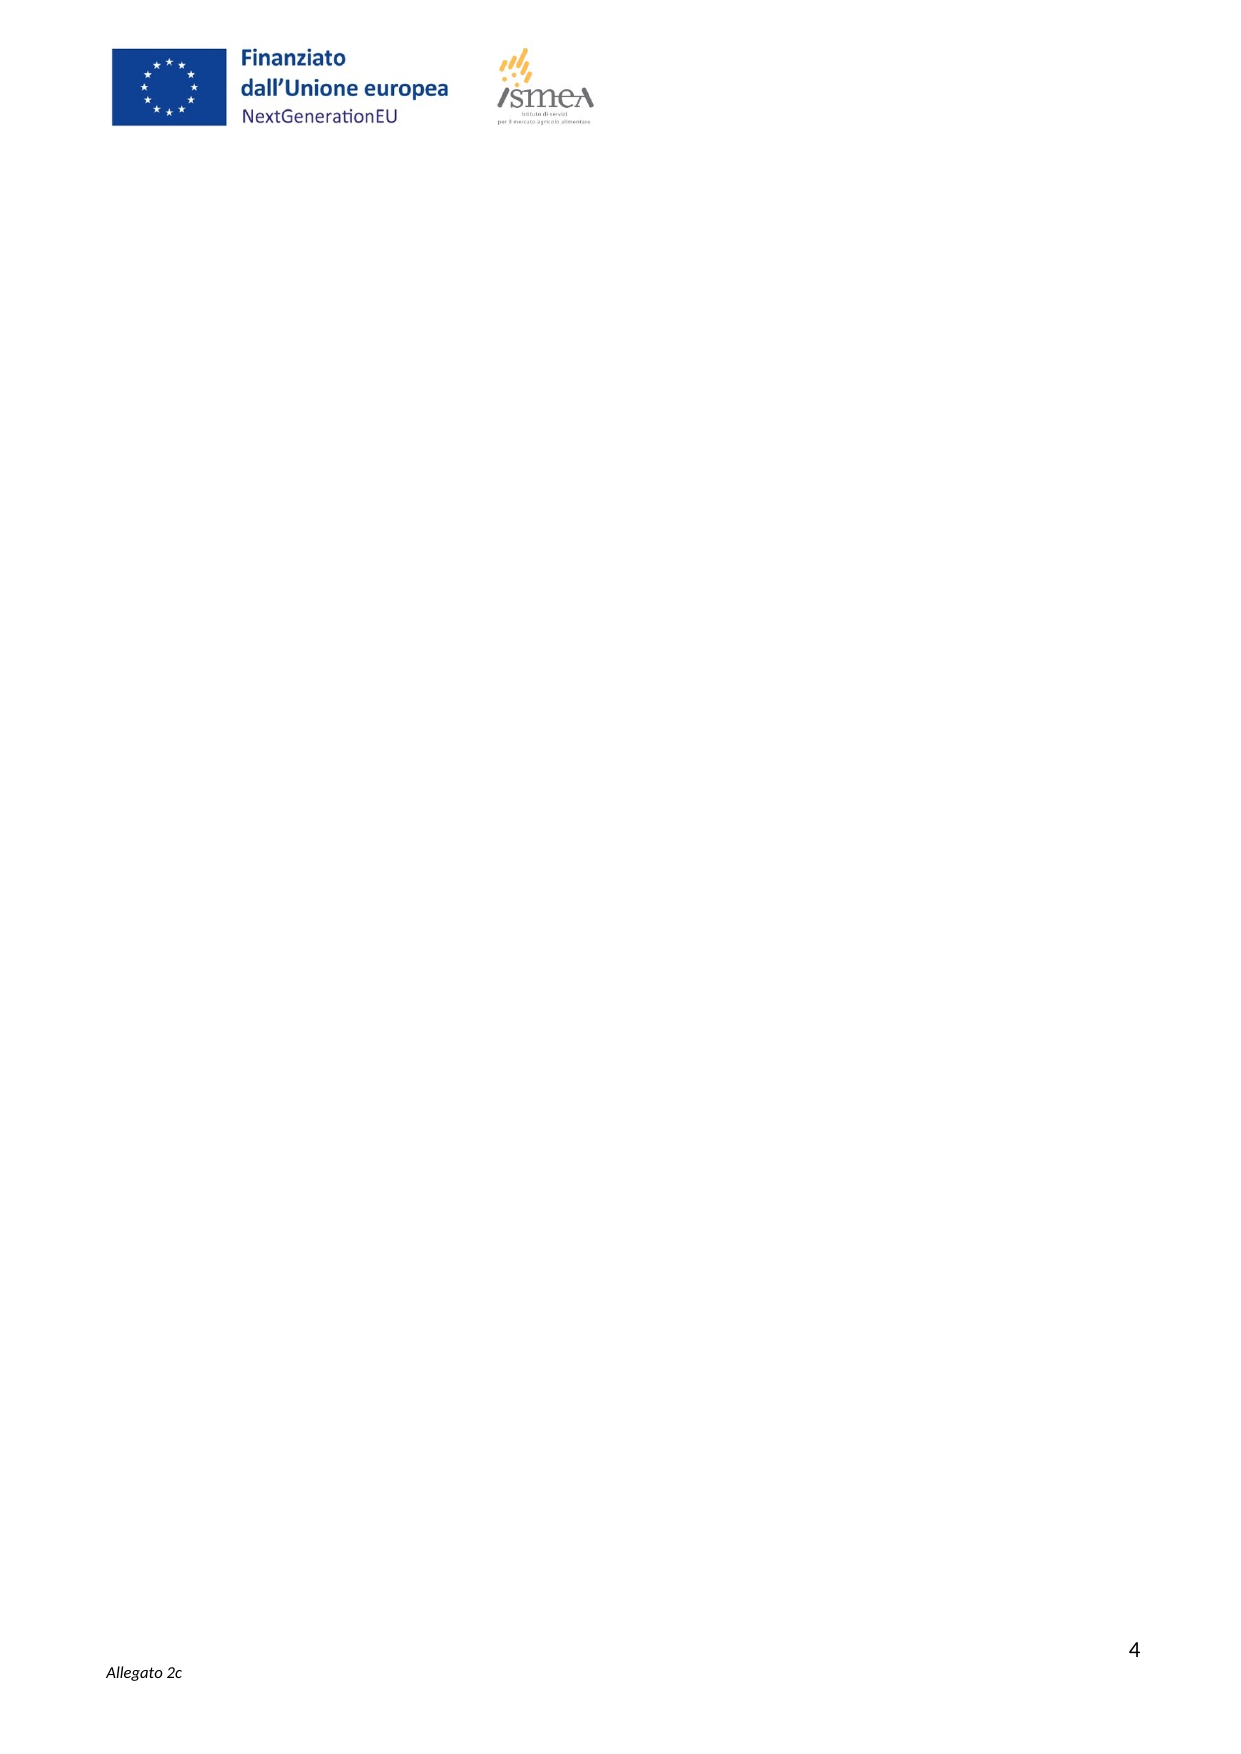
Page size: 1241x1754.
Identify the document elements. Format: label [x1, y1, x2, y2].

picture [100, 40, 467, 136]
picture [482, 42, 609, 134]
